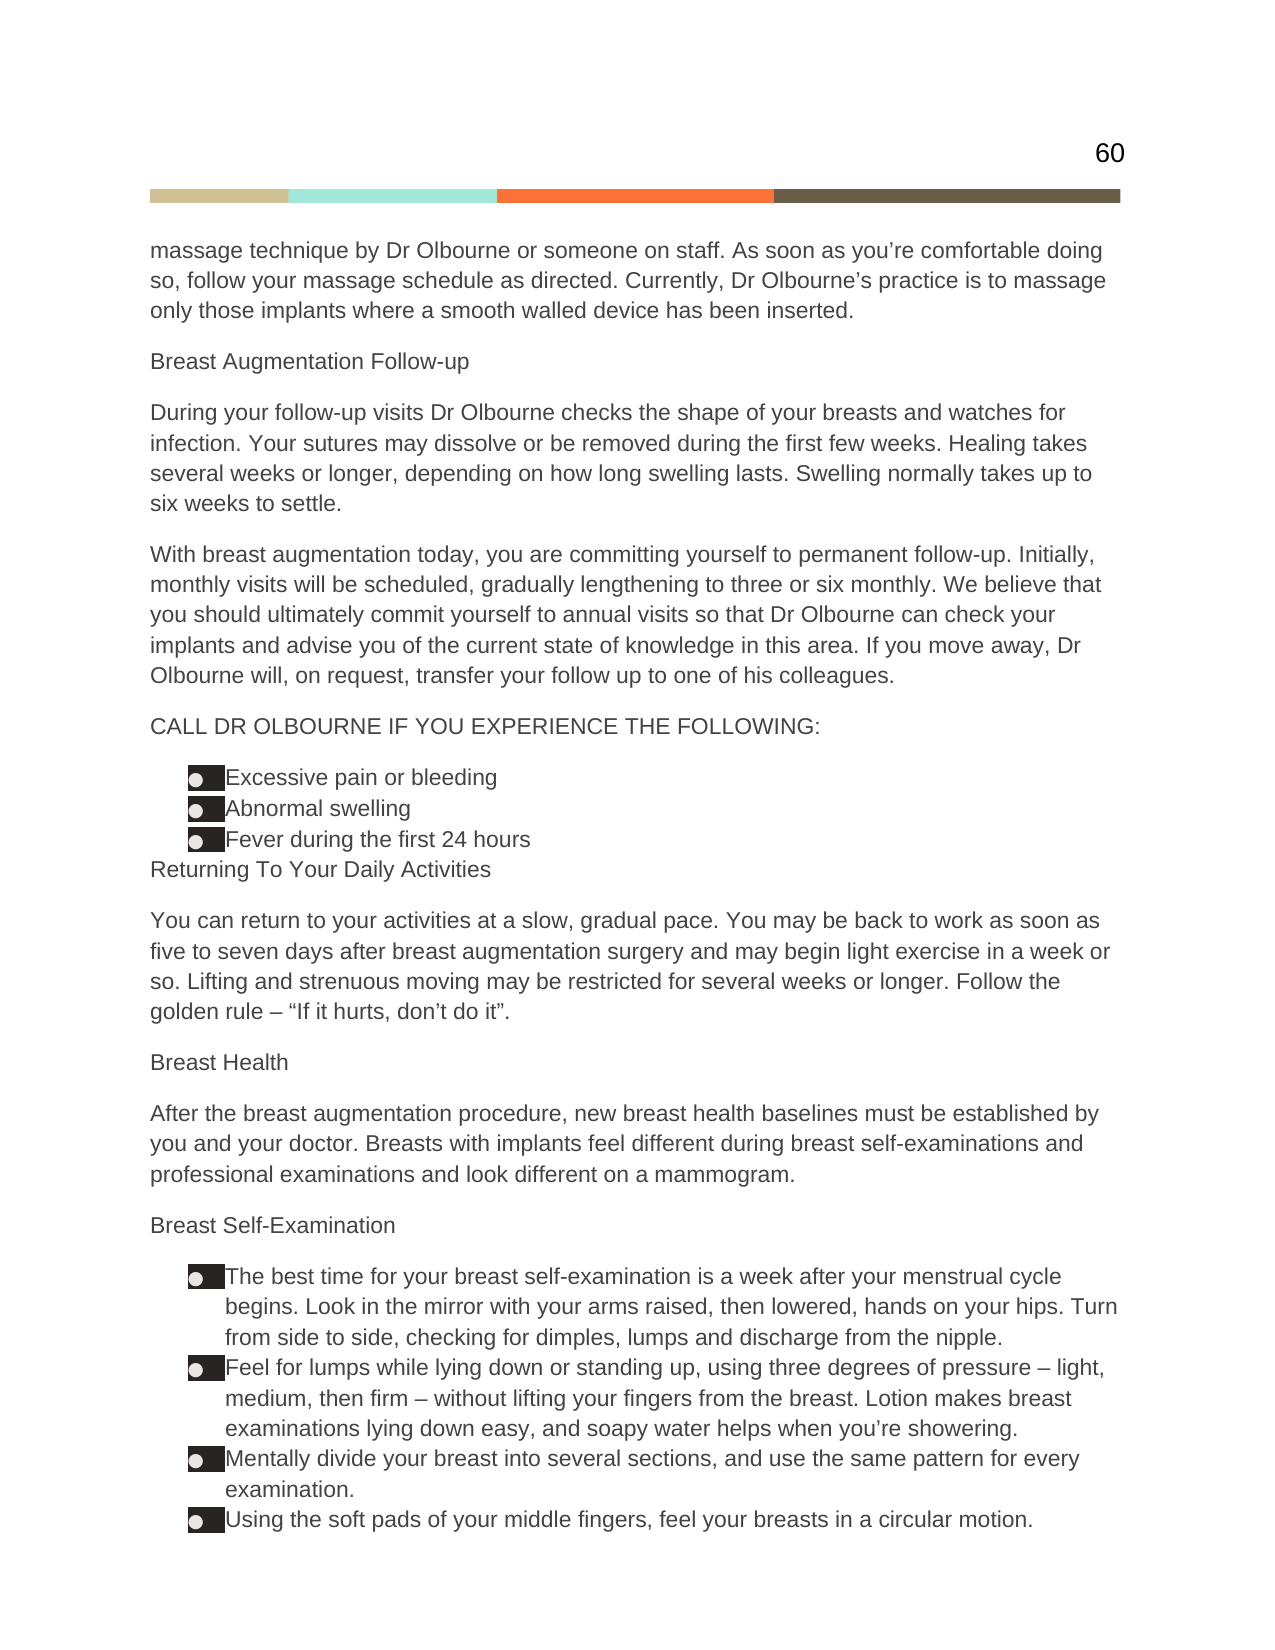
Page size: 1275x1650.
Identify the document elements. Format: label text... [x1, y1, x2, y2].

list Abnormal swelling [187, 795, 1125, 822]
text You can return to your activities at a slow, gradual pace. You may be back to work as soon as five to seven days after breast augmentation surgery and may begin light exercise in a week or so. Lifting and strenuous moving may be restricted for several weeks or longer. Follow the golden rule – “If it hurts, don’t do it”. [150, 907, 1125, 1024]
text Breast Health [150, 1049, 1125, 1075]
list Excessive pain or bleeding [187, 764, 1125, 791]
text Returning To Your Daily Activities [150, 856, 1125, 883]
list The best time for your breast self-examination is a week after your menstrual cycle begins. Look in the mirror with your arms raised, then lowered, hands on your hips. Turn from side to side, checking for dimples, lumps and discharge from the nipple. [187, 1263, 1125, 1350]
list Using the soft pads of your middle fingers, feel your breasts in a circular motion. [187, 1506, 1125, 1533]
text With breast augmentation today, you are committing yourself to permanent follow-up. Initially, monthly visits will be scheduled, gradually lengthening to three or six monthly. We believe that you should ultimately commit yourself to annual visits so that Dr Olbourne can check your implants and advise you of the current state of knowledge in this area. If you move away, Dr Olbourne will, on request, transfer your follow up to one of his colleagues. [150, 541, 1125, 688]
text CALL DR OLBOURNE IF YOU EXPERIENCE THE FOLLOWING: [150, 713, 1125, 739]
text Breast Augmentation Follow-up [150, 348, 1125, 374]
text Breast Self-Examination [150, 1212, 1125, 1238]
list Mentally divide your breast into several sections, and use the same pattern for every examination. [187, 1445, 1125, 1502]
text After the breast augmentation procedure, new breast health baselines must be established by you and your doctor. Breasts with implants feel different during breast self-examinations and professional examinations and look different on a mammogram. [150, 1100, 1125, 1187]
text During your follow-up visits Dr Olbourne checks the shape of your breasts and watches for infection. Your sutures may dissolve or be removed during the first few weeks. Healing takes several weeks or longer, depending on how long swelling lasts. Swelling normally takes up to six weeks to settle. [150, 399, 1125, 516]
list Feel for lumps while lying down or standing up, using three degrees of pressure – light, medium, then firm – without lifting your fingers from the breast. Lotion makes breast examinations lying down easy, and soapy water helps when you’re showering. [187, 1354, 1125, 1441]
list Fever during the first 24 hours [187, 826, 1125, 852]
picture [150, 189, 1121, 203]
